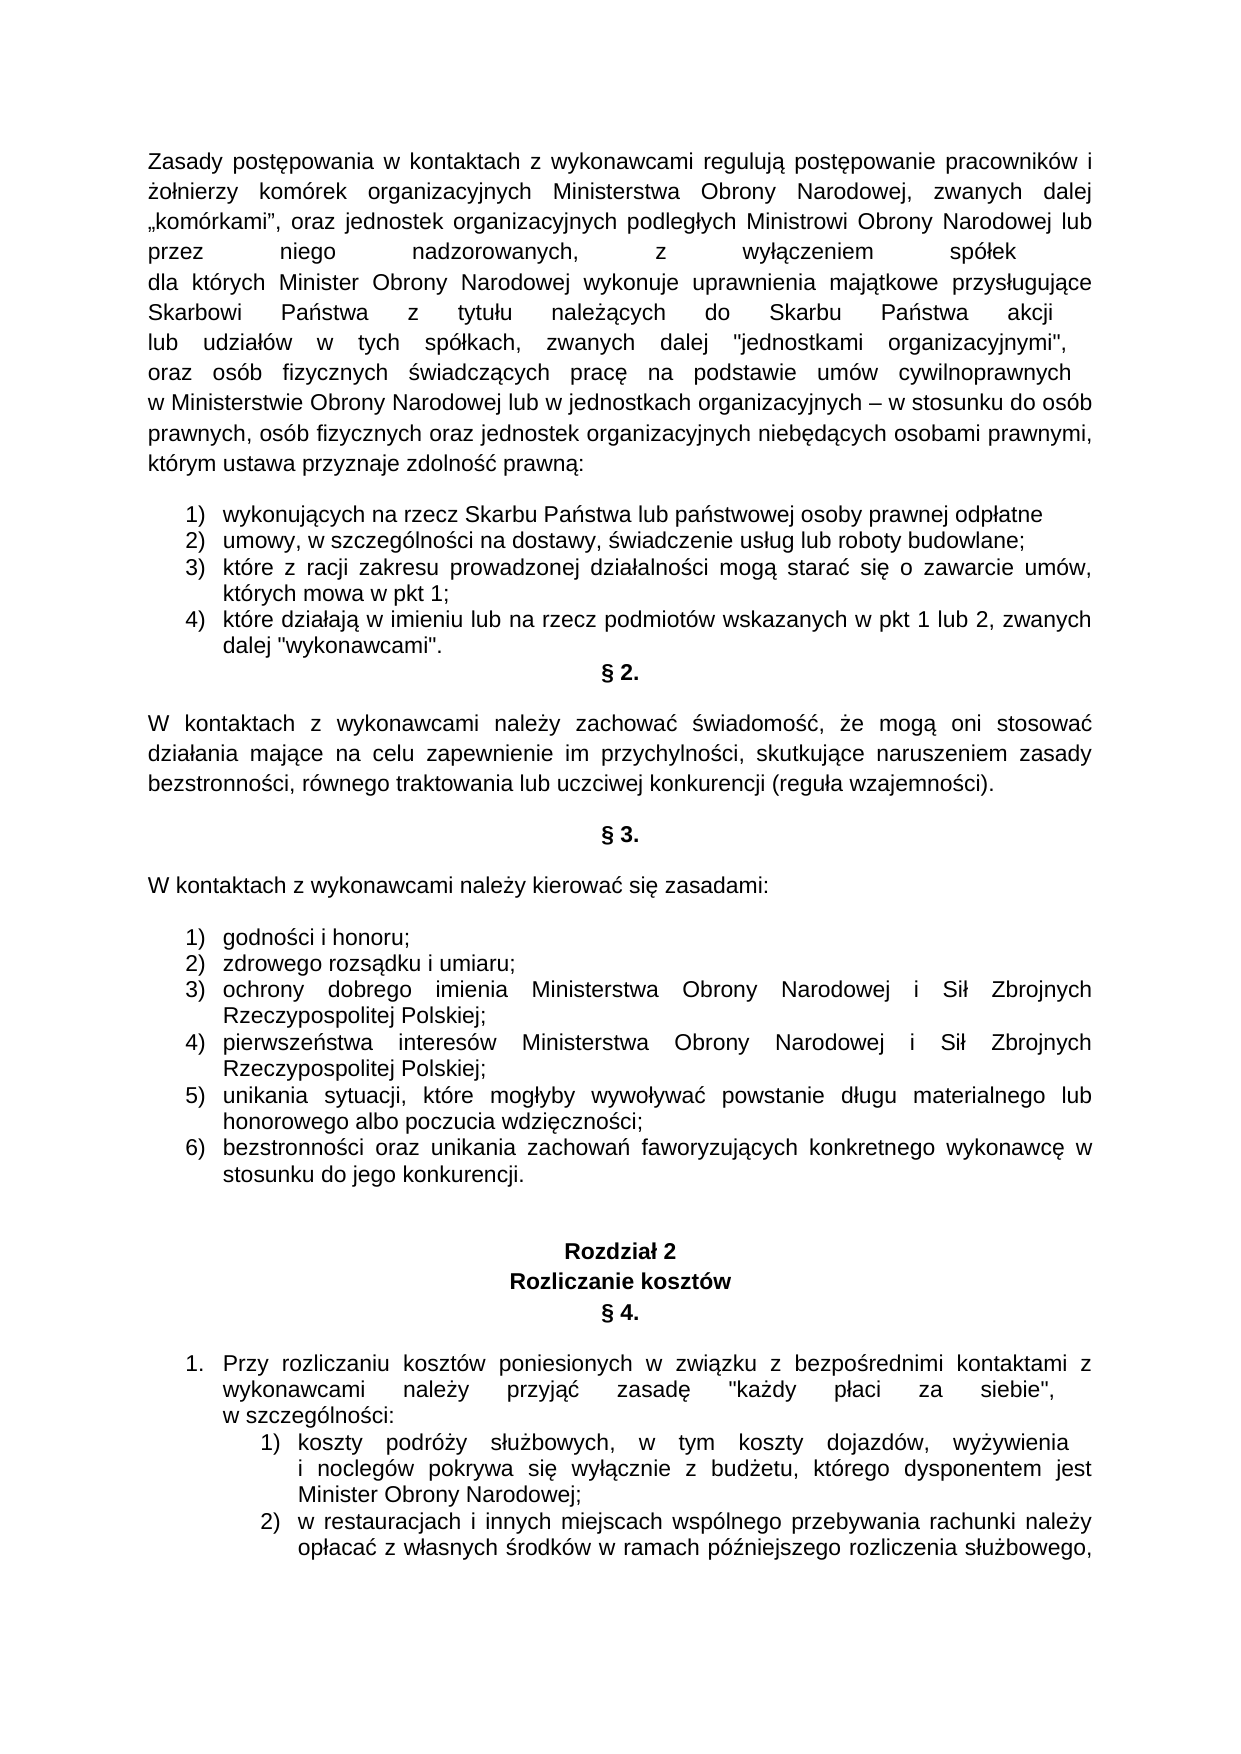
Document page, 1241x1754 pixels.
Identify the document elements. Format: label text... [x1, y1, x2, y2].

list które z racji zakresu prowadzonej działalności mogą starać się o zawarcie umów, których mowa w pkt 1; [185, 553, 1093, 606]
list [260, 1508, 1093, 1560]
list pierwszeństwa interesów Ministerstwa Obrony Narodowej i Sił Zbrojnych Rzeczypospolitej Polskiej; [185, 1029, 1093, 1082]
list godności i honoru; [185, 923, 1093, 950]
list które działają w imieniu lub na rzecz podmiotów wskazanych w pkt 1 lub 2, zwanych dalej "wykonawcami". [185, 606, 1093, 659]
list zdrowego rozsądku i umiaru; [185, 950, 1093, 976]
list bezstronności oraz unikania zachowań faworyzujących konkretnego wykonawcę w stosunku do jego konkurencji. [185, 1134, 1093, 1187]
text W kontaktach z wykonawcami należy zachować świadomość, że mogą oni stosować działania mające na celu zapewnienie im przychylności, skutkujące naruszeniem zasady bezstronności, równego traktowania lub uczciwej konkurencji (reguła wzajemności). [148, 710, 1093, 797]
text Zasady postępowania w kontaktach z wykonawcami regulują postępowanie pracowników i żołnierzy komórek organizacyjnych Ministerstwa Obrony Narodowej, zwanych dalej „komórkami”, oraz jednostek organizacyjnych podległych Ministrowi Obrony Narodowej lub przez niego nadzorowanych, z wyłączeniem spółek dla których Minister Obrony Narodowej wykonuje uprawnienia majątkowe przysługujące Skarbowi Państwa z tytułu należących do Skarbu Państwa akcji lub udziałów w tych spółkach, zwanych dalej "jednostkami organizacyjnymi", oraz osób fizycznych świadczących pracę na podstawie umów cywilnoprawnych w Ministerstwie Obrony Narodowej lub w jednostkach organizacyjnych – w stosunku do osób prawnych, osób fizycznych oraz jednostek organizacyjnych niebędących osobami prawnymi, którym ustawa przyznaje zdolność prawną: [148, 148, 1093, 476]
text § 2. [148, 659, 1093, 685]
list ochrony dobrego imienia Ministerstwa Obrony Narodowej i Sił Zbrojnych Rzeczypospolitej Polskiej; [185, 976, 1093, 1029]
text W kontaktach z wykonawcami należy kierować się zasadami: [148, 872, 1093, 899]
list umowy, w szczególności na dostawy, świadczenie usług lub roboty budowlane; [185, 527, 1093, 553]
text Rozdział 2 Rozliczanie kosztów § 4. [148, 1238, 1093, 1325]
text § 3. [148, 821, 1093, 848]
list koszty podróży służbowych, w tym koszty dojazdów, wyżywienia i noclegów pokrywa się wyłącznie z budżetu, którego dysponentem jest Minister Obrony Narodowej; [260, 1428, 1093, 1508]
list wykonujących na rzecz Skarbu Państwa lub państwowej osoby prawnej odpłatne [185, 501, 1093, 527]
list Przy rozliczaniu kosztów poniesionych w związku z bezpośrednimi kontaktami z wykonawcami należy przyjąć zasadę "każdy płaci za siebie", w szczególności: [185, 1349, 1093, 1428]
list unikania sytuacji, które mogłyby wywoływać powstanie długu materialnego lub honorowego albo poczucia wdzięczności; [185, 1082, 1093, 1134]
